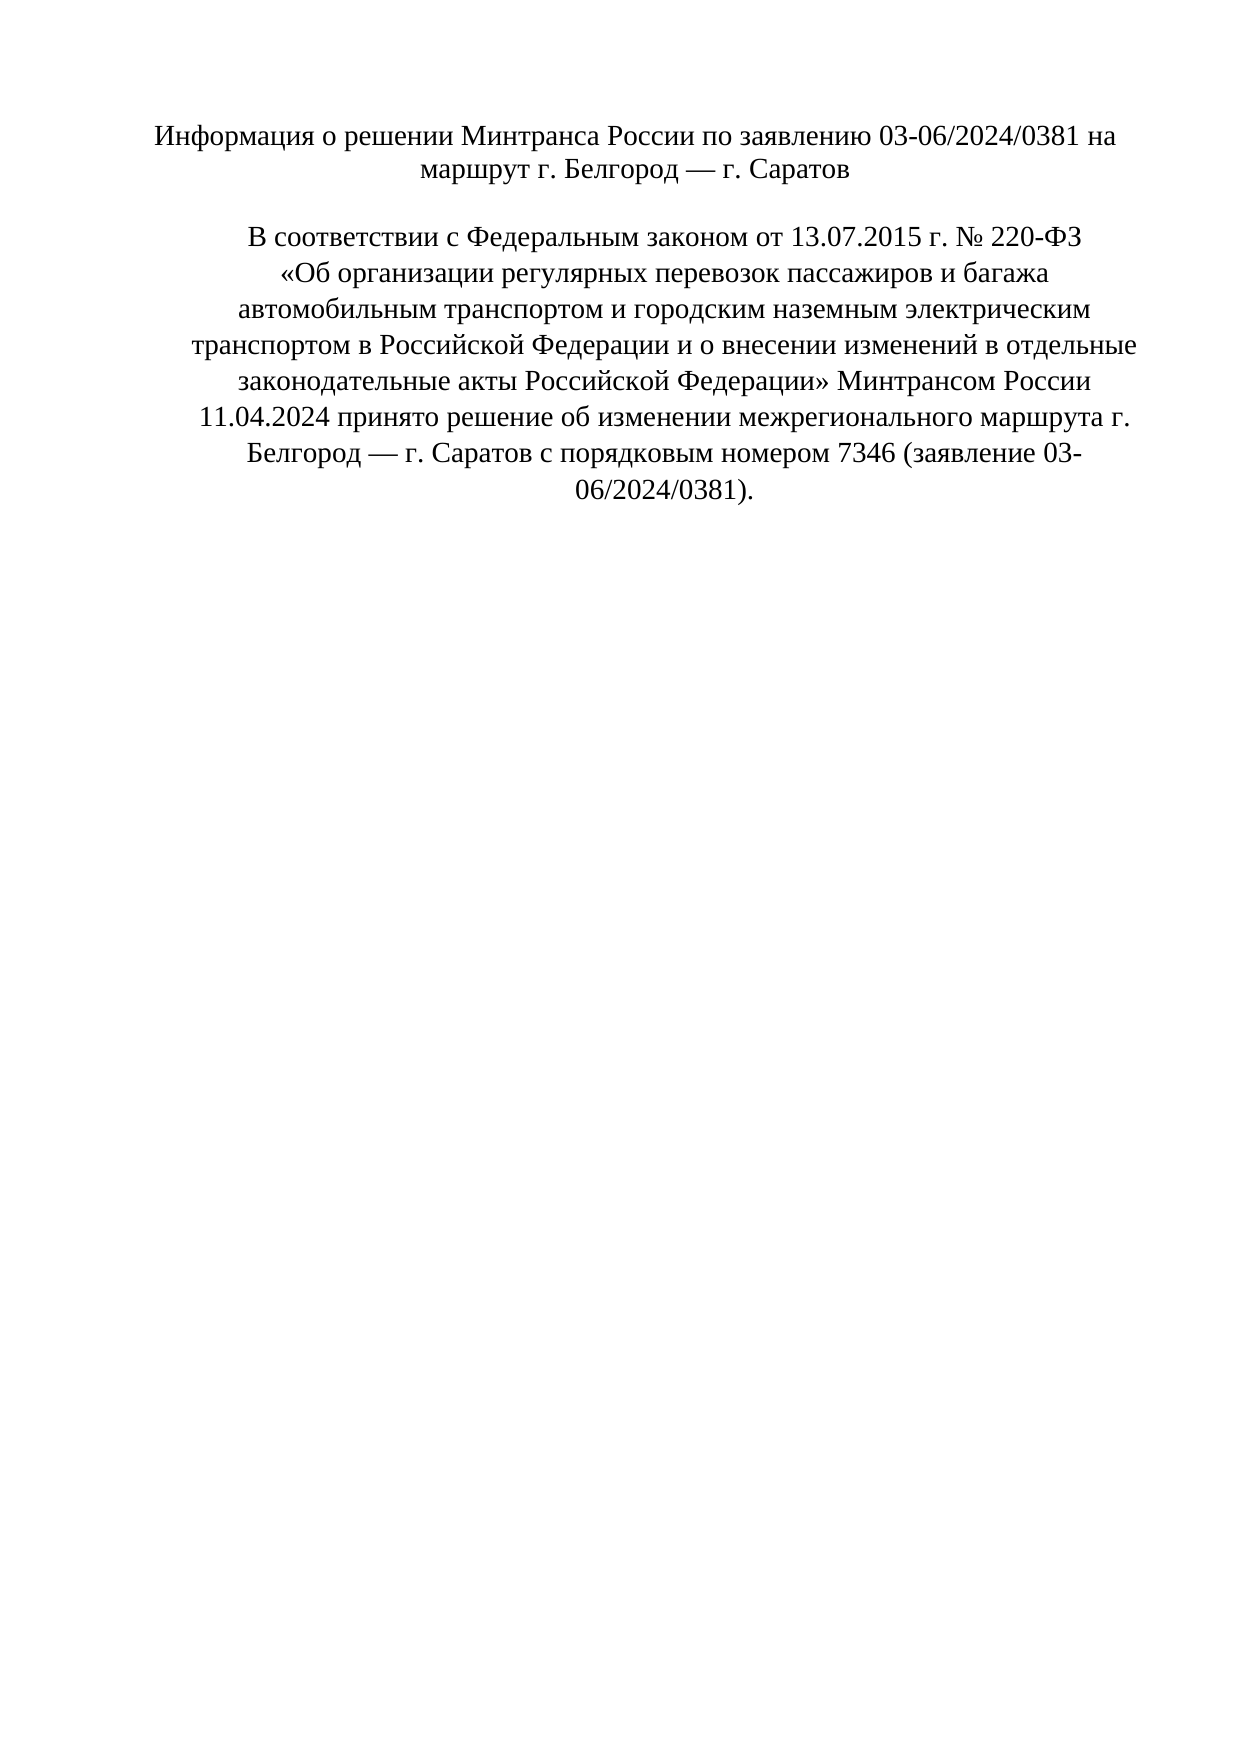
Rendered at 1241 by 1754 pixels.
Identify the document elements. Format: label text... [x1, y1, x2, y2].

text Информация о решении Минтранса России по заявлению 03-06/2024/0381 на маршрут г. Белгород — г. Саратов [118, 118, 1152, 185]
text В соответствии с Федеральным законом от 13.07.2015 г. № 220-ФЗ «Об организации регулярных перевозок пассажиров и багажа автомобильным транспортом и городским наземным электрическим транспортом в Российской Федерации и о внесении изменений в отдельные законодательные акты Российской Федерации» Минтрансом России 11.04.2024 принято решение об изменении межрегионального маршрута г. Белгород — г. Саратов с порядковым номером 7346 (заявление 03-06/2024/0381). [177, 219, 1152, 505]
